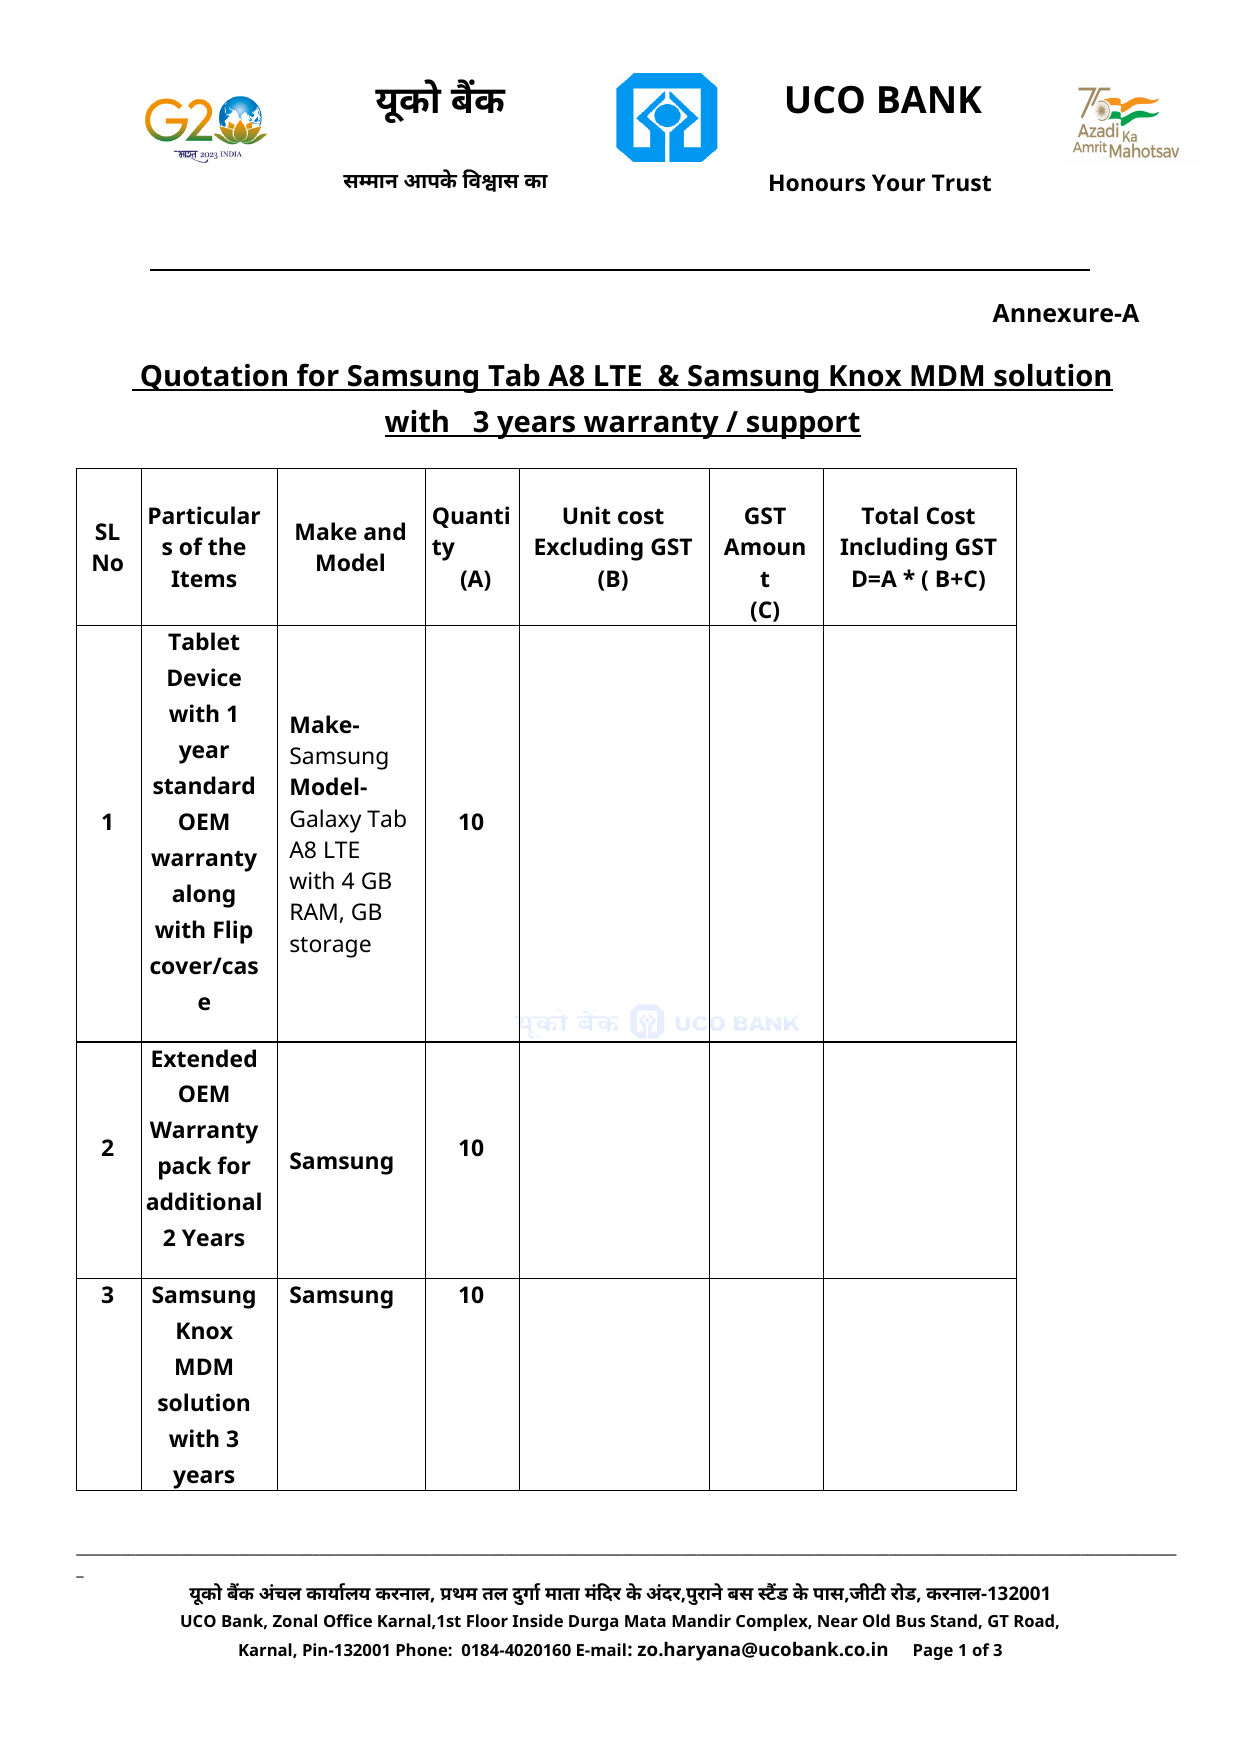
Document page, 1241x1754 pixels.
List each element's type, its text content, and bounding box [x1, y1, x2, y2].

table_cell Make- Samsung Model- Galaxy Tab A8 LTE with 4 GB RAM, GB storage [278, 626, 425, 1041]
table_cell 10 [426, 1043, 519, 1278]
text Annexure-A [106, 296, 1139, 330]
table_cell [824, 626, 1016, 1041]
table_cell 1 [77, 626, 141, 1041]
picture [127, 73, 284, 176]
table_cell Extended OEM Warranty pack for additional 2 Years [142, 1043, 277, 1278]
table_cell [824, 1279, 1016, 1490]
table_cell 3 [77, 1279, 141, 1490]
table_cell [520, 626, 709, 1041]
table_cell Samsung Knox MDM solution with 3 years support [142, 1279, 277, 1490]
table_cell [710, 626, 823, 1041]
table_cell Samsung [278, 1279, 425, 1490]
table_header Make and Model [278, 469, 425, 625]
table_header Quantity (A) [426, 469, 519, 625]
picture [1058, 73, 1202, 166]
table_header Total Cost Including GST D=A * ( B+C) [824, 469, 1016, 625]
table_cell Samsung [278, 1043, 425, 1278]
table_header SL No [77, 469, 141, 625]
table_cell [824, 1043, 1016, 1278]
table_cell [520, 1279, 709, 1490]
table_header Particulars of the Items [142, 469, 277, 625]
text Quotation for Samsung Tab A8 LTE & Samsung Knox MDM solution with 3 years warranty / support [106, 356, 1139, 441]
table_cell 2 [77, 1043, 141, 1278]
table_cell [710, 1279, 823, 1490]
picture [616, 73, 718, 162]
table_cell [710, 1043, 823, 1278]
table_cell 10 [426, 626, 519, 1041]
table_cell Tablet Device with 1 year standard OEM warranty along with Flip cover/case [142, 626, 277, 1041]
table_header Unit cost Excluding GST (B) [520, 469, 709, 625]
table_cell 10 [426, 1279, 519, 1490]
table_header GST Amount (C) [710, 469, 823, 625]
table_cell [520, 1043, 709, 1278]
